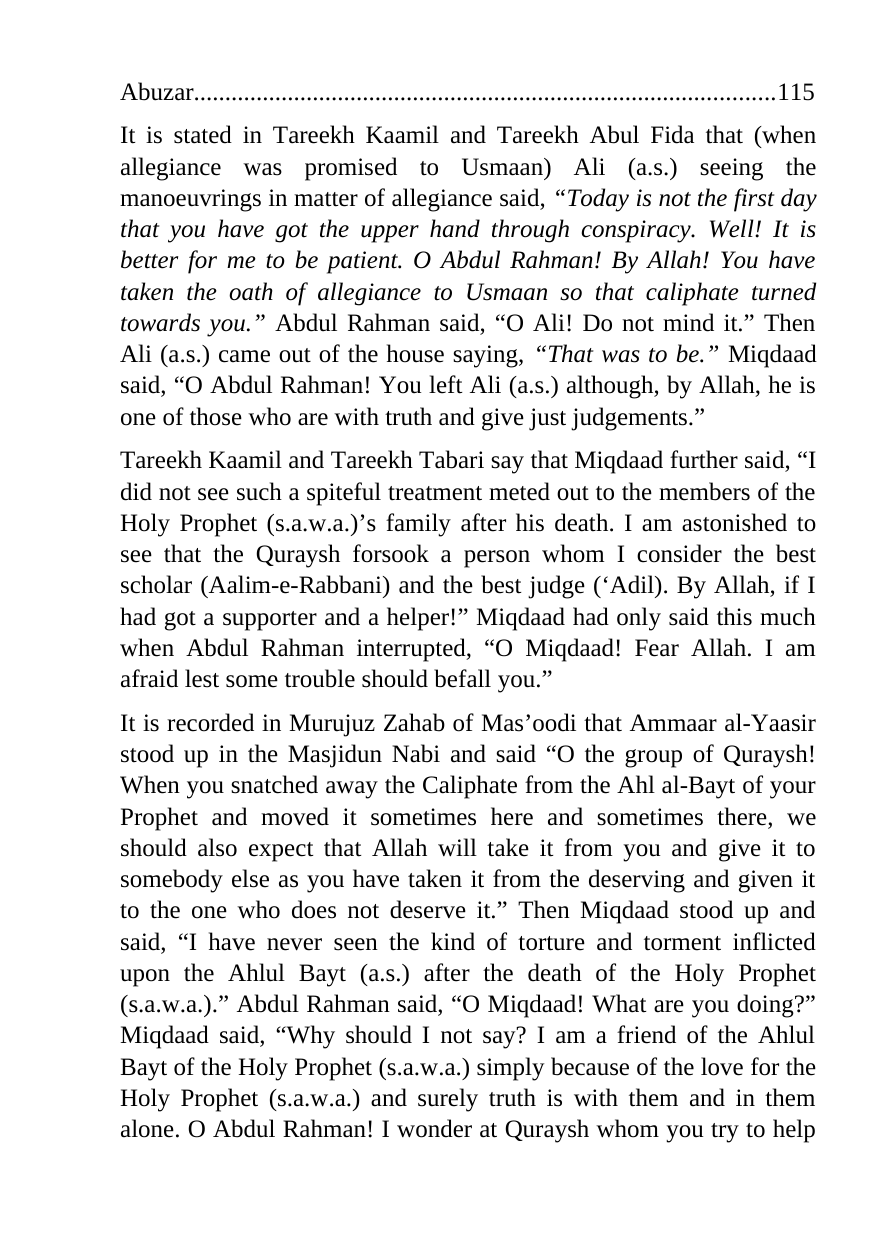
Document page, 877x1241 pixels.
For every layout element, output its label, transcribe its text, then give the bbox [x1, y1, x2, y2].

text It is stated in Tareekh Kaamil and Tareekh Abul Fida that (when allegiance was promised to Usmaan) Ali (a.s.) seeing the manoeuvrings in matter of allegiance said, “Today is not the first day that you have got the upper hand through conspiracy. Well! It is better for me to be patient. O Abdul Rahman! By Allah! You have taken the oath of allegiance to Usmaan so that caliphate turned towards you.” Abdul Rahman said, “O Ali! Do not mind it.” Then Ali (a.s.) came out of the house saying, “That was to be.” Miqdaad said, “O Abdul Rahman! You left Ali (a.s.) although, by Allah, he is one of those who are with truth and give just judgements.” [120, 119, 817, 431]
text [120, 706, 817, 1144]
text Tareekh Kaamil and Tareekh Tabari say that Miqdaad further said, “I did not see such a spiteful treatment meted out to the members of the Holy Prophet (s.a.w.a.)’s family after his death. I am astonished to see that the Quraysh forsook a person whom I consider the best scholar (Aalim-e-Rabbani) and the best judge (‘Adil). By Allah, if I had got a supporter and a helper!” Miqdaad had only said this much when Abdul Rahman interrupted, “O Miqdaad! Fear Allah. I am afraid lest some trouble should befall you.” [120, 444, 817, 694]
